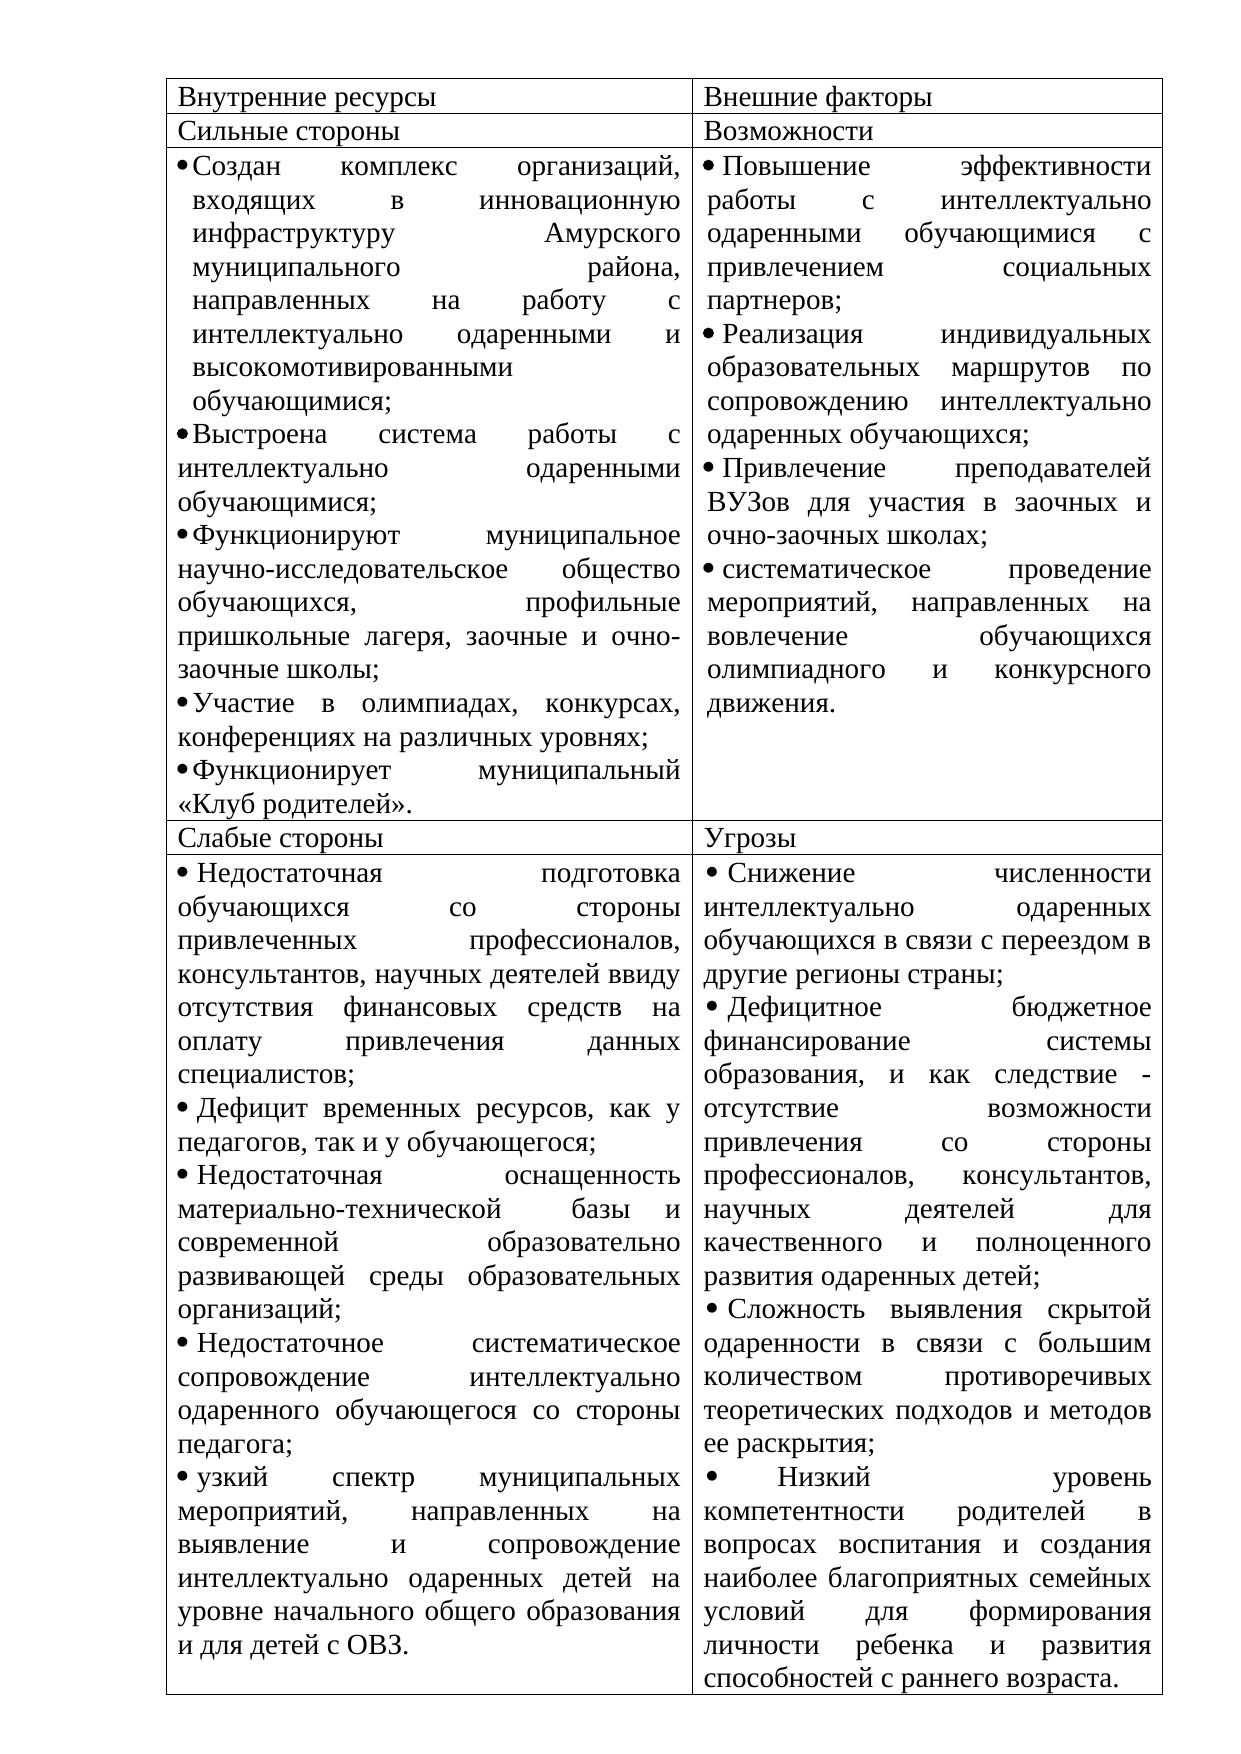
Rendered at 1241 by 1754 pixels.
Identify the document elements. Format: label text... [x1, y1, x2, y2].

table_cell Недостаточная подготовка обучающихся со стороны привлеченных профессионалов, консультантов, научных деятелей ввиду отсутствия финансовых средств на оплату привлечения данных специалистов; Дефицит временных ресурсов, как у педагогов, так и у обучающегося; Недостаточная оснащенность материально-технической базы и современной образовательно развивающей среды образовательных организаций; Недостаточное систематическое сопровождение интеллектуально одаренного обучающегося со стороны педагога; узкий спектр муниципальных мероприятий, направленных на выявление и сопровождение интеллектуально одаренных детей на уровне начального общего образования и для детей с ОВЗ. [167, 855, 692, 1694]
table_cell Создан комплекс организаций, входящих в инновационную инфраструктуру Амурского муниципального района, направленных на работу с интеллектуально одаренными и высокомотивированными обучающимися; Выстроена система работы с интеллектуально одаренными обучающимися; Функционируют муниципальное научно-исследовательское общество обучающихся, профильные пришкольные лагеря, заочные и очно-заочные школы; Участие в олимпиадах, конкурсах, конференциях на различных уровнях; Функционирует муниципальный «Клуб родителей». [167, 148, 692, 819]
table_cell Возможности [693, 114, 1162, 147]
table_header Внутренние ресурсы [167, 79, 692, 112]
table_cell Угрозы [693, 821, 1162, 854]
table_cell Слабые стороны [167, 821, 692, 854]
table_cell Снижение численности интеллектуально одаренных обучающихся в связи с переездом в другие регионы страны; Дефицитное бюджетное финансирование системы образования, и как следствие - отсутствие возможности привлечения со стороны профессионалов, консультантов, научных деятелей для качественного и полноценного развития одаренных детей; Сложность выявления скрытой одаренности в связи с большим количеством противоречивых теоретических подходов и методов ее раскрытия; Низкий уровень компетентности родителей в вопросах воспитания и создания наиболее благоприятных семейных условий для формирования личности ребенка и развития способностей с раннего возраста. [693, 855, 1162, 1694]
table_header Внешние факторы [693, 79, 1162, 112]
table_cell Сильные стороны [167, 114, 692, 147]
table_cell Повышение эффективности работы с интеллектуально одаренными обучающимися с привлечением социальных партнеров; Реализация индивидуальных образовательных маршрутов по сопровождению интеллектуально одаренных обучающихся; Привлечение преподавателей ВУЗов для участия в заочных и очно-заочных школах; систематическое проведение мероприятий, направленных на вовлечение обучающихся олимпиадного и конкурсного движения. [693, 148, 1162, 819]
